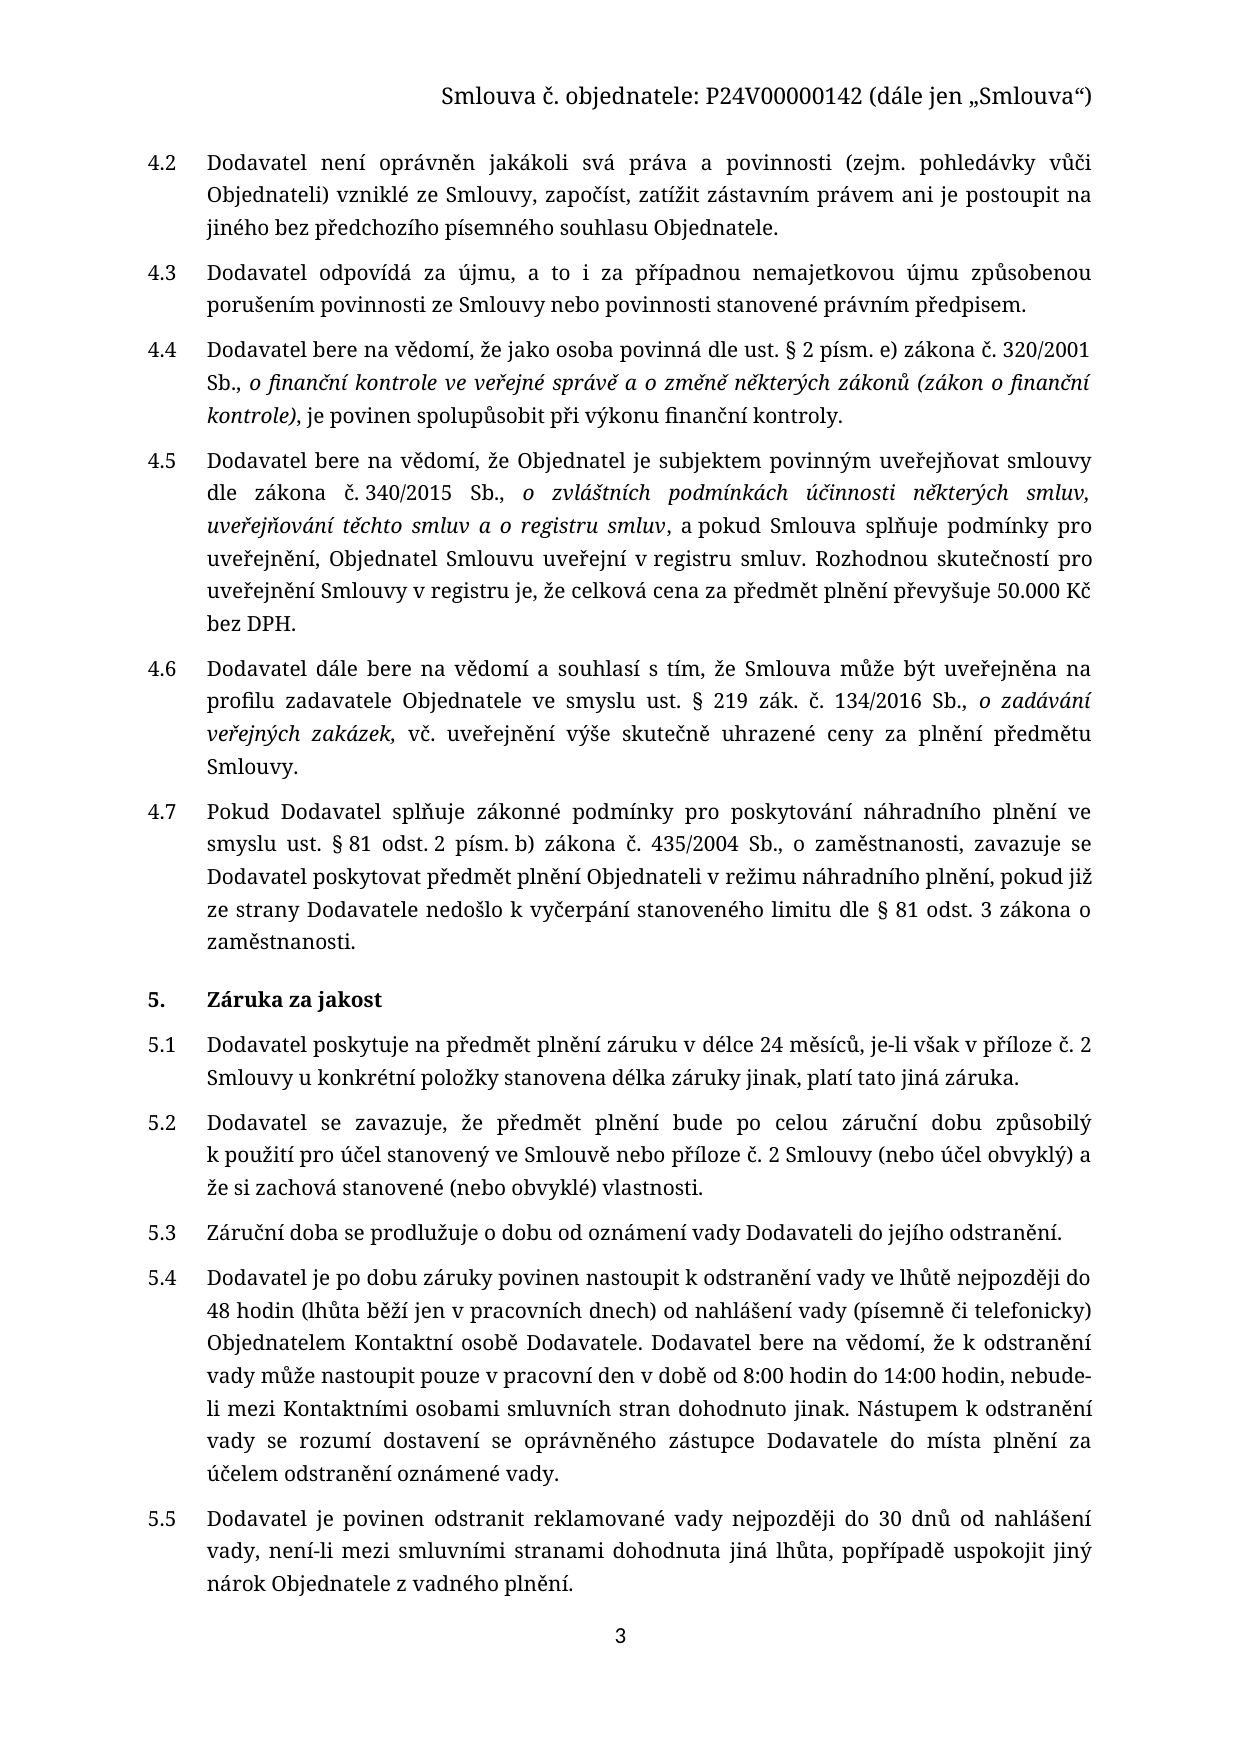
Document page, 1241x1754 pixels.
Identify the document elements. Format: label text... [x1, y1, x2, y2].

list Dodavatel se zavazuje, že předmět plnění bude po celou záruční dobu způsobilý k použití pro účel stanovený ve Smlouvě nebo příloze č. 2 Smlouvy (nebo účel obvyklý) a že si zachová stanovené (nebo obvyklé) vlastnosti. [148, 1108, 1093, 1201]
list Dodavatel bere na vědomí, že jako osoba povinná dle ust. § 2 písm. e) zákona č. 320/2001 Sb., o finanční kontrole ve veřejné správě a o změně některých zákonů (zákon o finanční kontrole), je povinen spolupůsobit při výkonu finanční kontroly. [148, 336, 1093, 429]
list Dodavatel bere na vědomí, že Objednatel je subjektem povinným uveřejňovat smlouvy dle zákona č. 340/2015 Sb., o zvláštních podmínkách účinnosti některých smluv, uveřejňování těchto smluv a o registru smluv, a pokud Smlouva splňuje podmínky pro uveřejnění, Objednatel Smlouvu uveřejní v registru smluv. Rozhodnou skutečností pro uveřejnění Smlouvy v registru je, že celková cena za předmět plnění převyšuje 50.000 Kč bez DPH. [148, 446, 1093, 637]
list Dodavatel odpovídá za újmu, a to i za případnou nemajetkovou újmu způsobenou porušením povinnosti ze Smlouvy nebo povinnosti stanovené právním předpisem. [148, 258, 1093, 319]
list Dodavatel poskytuje na předmět plnění záruku v délce 24 měsíců, je-li však v příloze č. 2 Smlouvy u konkrétní položky stanovena délka záruky jinak, platí tato jiná záruka. [148, 1030, 1093, 1091]
list Záruční doba se prodlužuje o dobu od oznámení vady Dodavateli do jejího odstranění. [148, 1218, 1093, 1247]
list Dodavatel je povinen odstranit reklamované vady nejpozději do 30 dnů od nahlášení vady, není-li mezi smluvními stranami dohodnuta jiná lhůta, popřípadě uspokojit jiný nárok Objednatele z vadného plnění. [148, 1504, 1093, 1598]
list Dodavatel není oprávněn jakákoli svá práva a povinnosti (zejm. pohledávky vůči Objednateli) vzniklé ze Smlouvy, započíst, zatížit zástavním právem ani je postoupit na jiného bez předchozího písemného souhlasu Objednatele. [148, 148, 1093, 241]
list Záruka za jakost [148, 985, 1093, 1013]
list Dodavatel je po dobu záruky povinen nastoupit k odstranění vady ve lhůtě nejpozději do 48 hodin (lhůta běží jen v pracovních dnech) od nahlášení vady (písemně či telefonicky) Objednatelem Kontaktní osobě Dodavatele. Dodavatel bere na vědomí, že k odstranění vady může nastoupit pouze v pracovní den v době od 8:00 hodin do 14:00 hodin, nebude-li mezi Kontaktními osobami smluvních stran dohodnuto jinak. Nástupem k odstranění vady se rozumí dostavení se oprávněného zástupce Dodavatele do místa plnění za účelem odstranění oznámené vady. [148, 1263, 1093, 1487]
list Dodavatel dále bere na vědomí a souhlasí s tím, že Smlouva může být uveřejněna na profilu zadavatele Objednatele ve smyslu ust. § 219 zák. č. 134/2016 Sb., o zadávání veřejných zakázek, vč. uveřejnění výše skutečně uhrazené ceny za plnění předmětu Smlouvy. [148, 654, 1093, 780]
list Pokud Dodavatel splňuje zákonné podmínky pro poskytování náhradního plnění ve smyslu ust. § 81 odst. 2 písm. b) zákona č. 435/2004 Sb., o zaměstnanosti, zavazuje se Dodavatel poskytovat předmět plnění Objednateli v režimu náhradního plnění, pokud již ze strany Dodavatele nedošlo k vyčerpání stanoveného limitu dle § 81 odst. 3 zákona o zaměstnanosti. [148, 797, 1093, 956]
